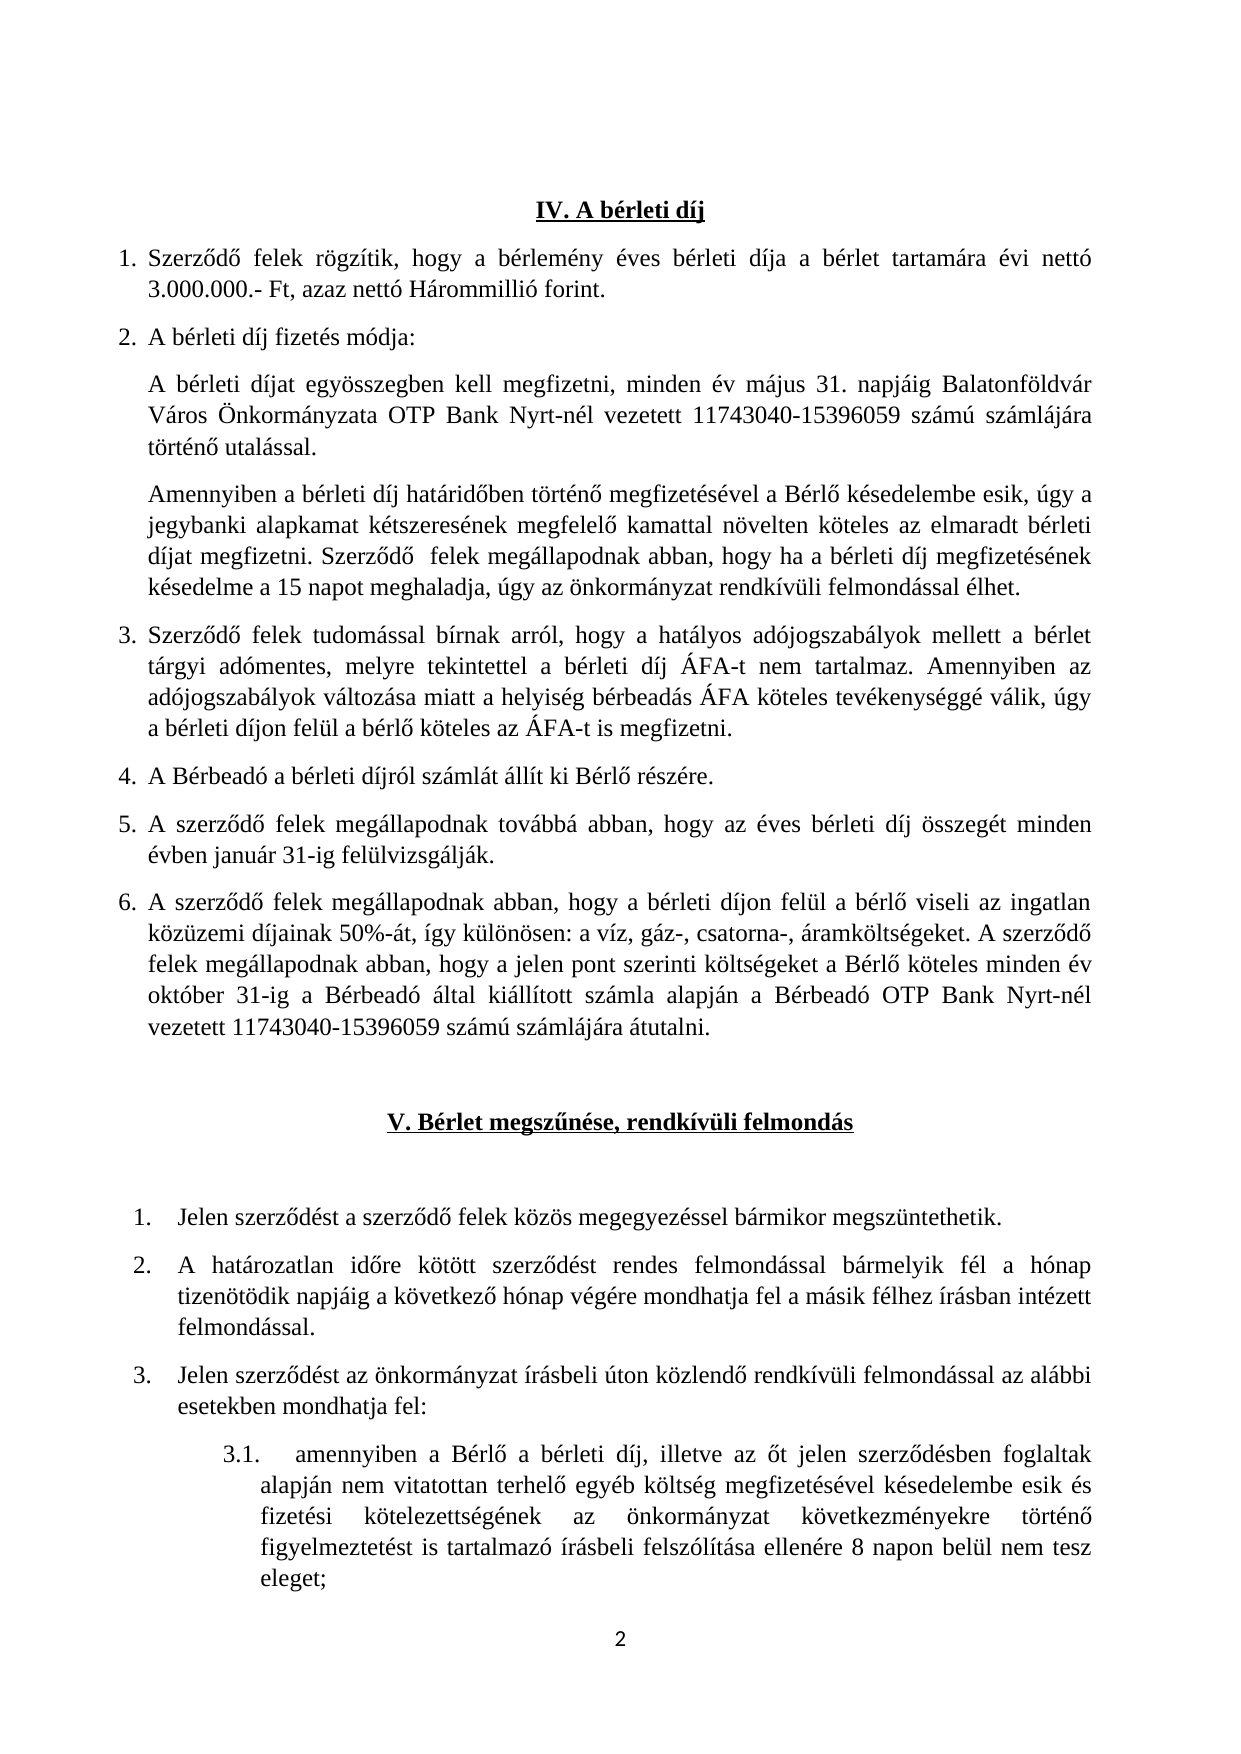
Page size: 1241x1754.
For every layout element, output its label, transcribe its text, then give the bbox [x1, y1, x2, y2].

list Jelen szerződést az önkormányzat írásbeli úton közlendő rendkívüli felmondással az alábbi esetekben mondhatja fel: [133, 1360, 1093, 1420]
list A szerződő felek megállapodnak továbbá abban, hogy az éves bérleti díj összegét minden évben január 31-ig felülvizsgálják. [118, 809, 1093, 868]
list A szerződő felek megállapodnak abban, hogy a bérleti díjon felül a bérlő viseli az ingatlan közüzemi díjainak 50%-át, így különösen: a víz, gáz-, csatorna-, áramköltségeket. A szerződő felek megállapodnak abban, hogy a jelen pont szerinti költségeket a Bérlő köteles minden év október 31-ig a Bérbeadó által kiállított számla alapján a Bérbeadó OTP Bank Nyrt-nél vezetett 11743040-15396059 számú számlájára átutalni. [118, 887, 1093, 1040]
text A bérleti díjat egyösszegben kell megfizetni, minden év május 31. napjáig Balatonföldvár Város Önkormányzata OTP Bank Nyrt-nél vezetett 11743040-15396059 számú számlájára történő utalással. [148, 369, 1093, 460]
list Szerződő felek rögzítik, hogy a bérlemény éves bérleti díja a bérlet tartamára évi nettó 3.000.000.- Ft, azaz nettó Hárommillió forint. [118, 243, 1093, 303]
list Szerződő felek tudomással bírnak arról, hogy a hatályos adójogszabályok mellett a bérlet tárgyi adómentes, melyre tekintettel a bérleti díj ÁFA-t nem tartalmaz. Amennyiben az adójogszabályok változása miatt a helyiség bérbeadás ÁFA köteles tevékenységgé válik, úgy a bérleti díjon felül a bérlő köteles az ÁFA-t is megfizetni. [118, 620, 1093, 742]
text IV. A bérleti díj [148, 195, 1093, 224]
list A Bérbeadó a bérleti díjról számlát állít ki Bérlő részére. [118, 761, 1093, 790]
list A határozatlan időre kötött szerződést rendes felmondással bármelyik fél a hónap tizenötödik napjáig a következő hónap végére mondhatja fel a másik félhez írásban intézett felmondással. [133, 1250, 1093, 1341]
text Amennyiben a bérleti díj határidőben történő megfizetésével a Bérlő késedelembe esik, úgy a jegybanki alapkamat kétszeresének megfelelő kamattal növelten köteles az elmaradt bérleti díjat megfizetni. Szerződő felek megállapodnak abban, hogy ha a bérleti díj megfizetésének késedelme a 15 napot meghaladja, úgy az önkormányzat rendkívüli felmondással élhet. [148, 479, 1093, 601]
list amennyiben a Bérlő a bérleti díj, illetve az őt jelen szerződésben foglaltak alapján nem vitatottan terhelő egyéb költség megfizetésével késedelembe esik és fizetési kötelezettségének az önkormányzat következményekre történő figyelmeztetést is tartalmazó írásbeli felszólítása ellenére 8 napon belül nem tesz eleget; [223, 1439, 1093, 1592]
list Jelen szerződést a szerződő felek közös megegyezéssel bármikor megszüntethetik. [133, 1202, 1093, 1231]
text V. Bérlet megszűnése, rendkívüli felmondás [148, 1107, 1093, 1136]
list A bérleti díj fizetés módja: [118, 322, 1093, 351]
